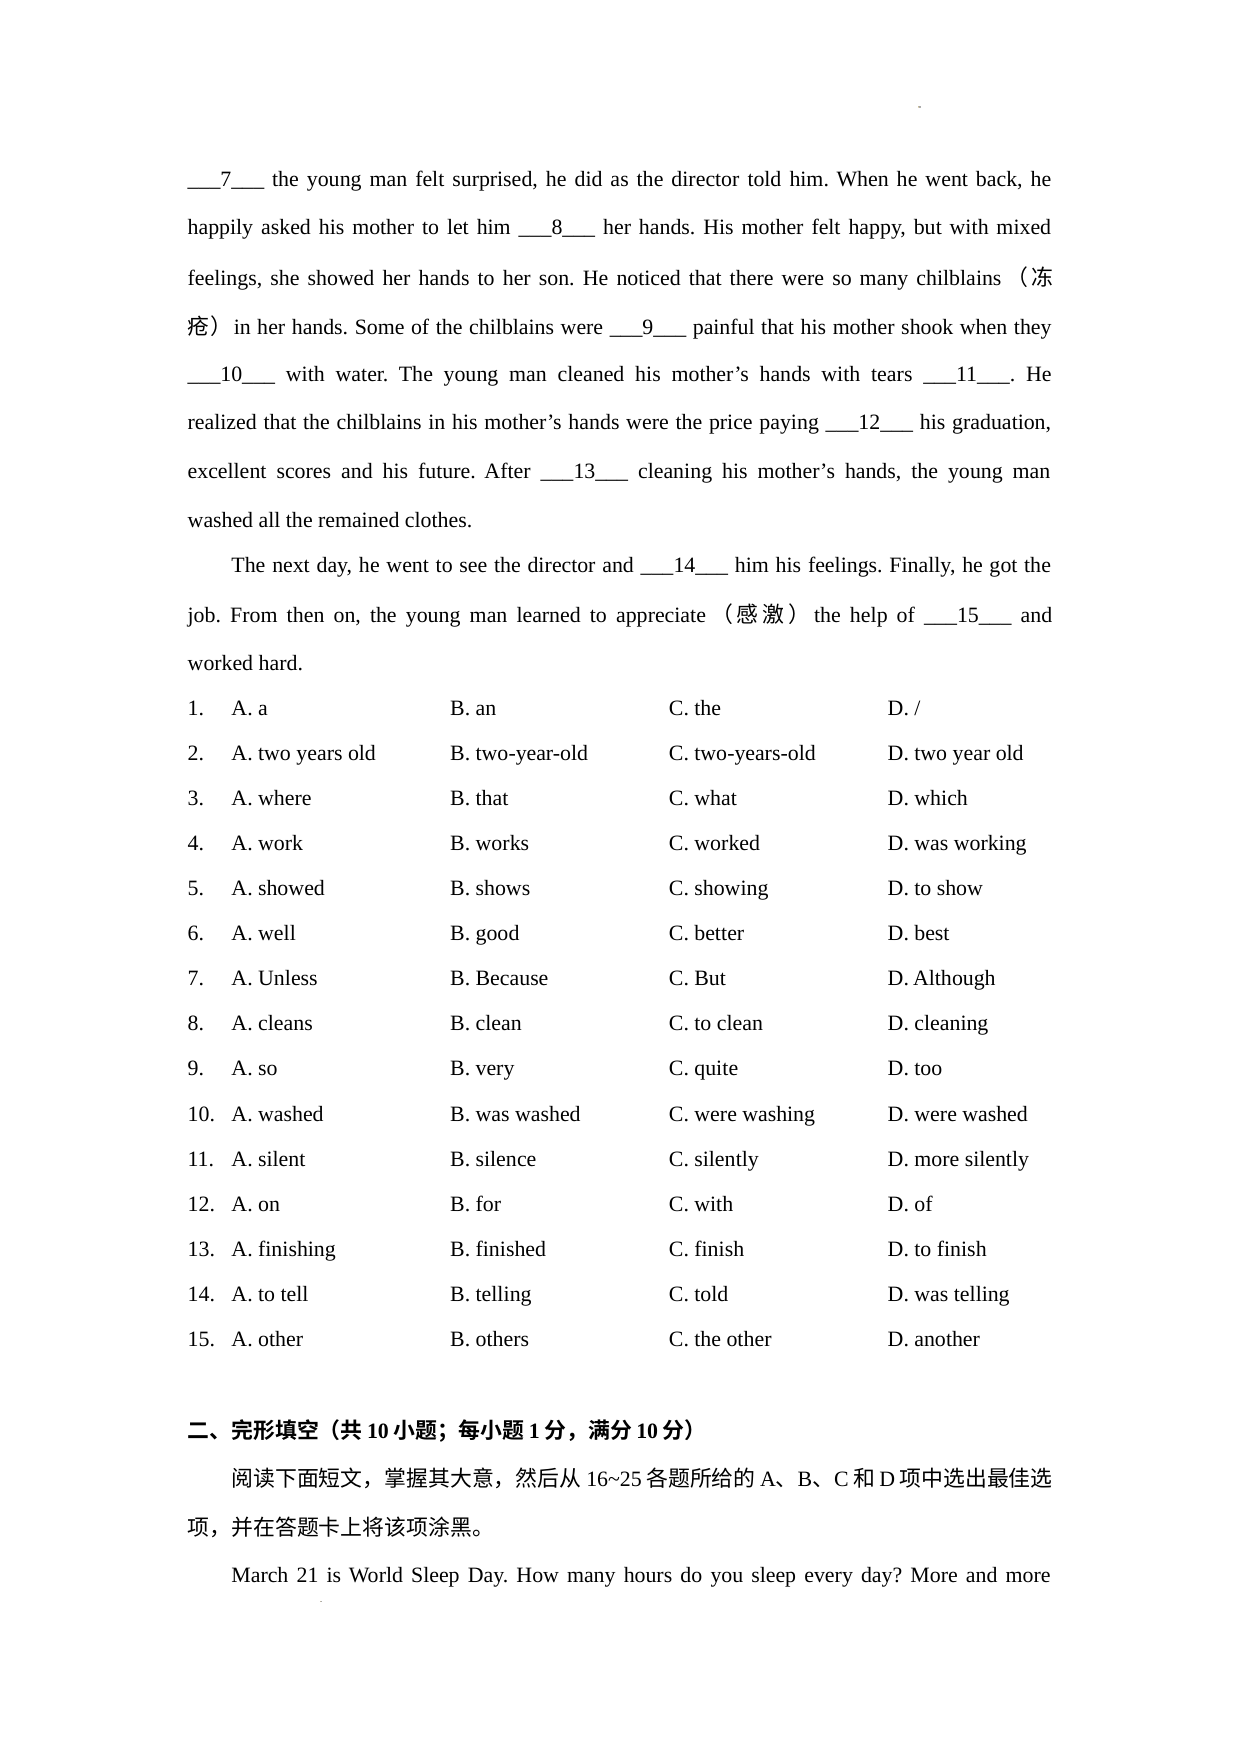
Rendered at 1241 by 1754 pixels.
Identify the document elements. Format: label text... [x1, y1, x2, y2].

text 12. A. on B. for C. with D. of [187, 1187, 1053, 1219]
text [187, 1558, 1053, 1591]
text 2. A. two years old B. two-year-old C. two-years-old D. two year old [187, 736, 1053, 768]
text 10. A. washed B. was washed C. were washing D. were washed [187, 1097, 1053, 1129]
text 6. A. well B. good C. better D. best [187, 916, 1053, 949]
text 二、完形填空（共10小题；每小题1分，满分10分） [187, 1413, 1053, 1445]
text 3. A. where B. that C. what D. which [187, 781, 1053, 814]
text 阅读下面短文，掌握其大意，然后从16~25各题所给的A、B、C和D项中选出最佳选项，并在答题卡上将该项涂黑。 [187, 1461, 1053, 1542]
text 8. A. cleans B. clean C. to clean D. cleaning [187, 1007, 1053, 1039]
text 15. A. other B. others C. the other D. another [187, 1322, 1053, 1355]
text 1. A. a B. an C. the D. / [187, 691, 1053, 723]
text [187, 162, 1053, 536]
text 5. A. showed B. shows C. showing D. to show [187, 871, 1053, 904]
text 9. A. so B. very C. quite D. too [187, 1052, 1053, 1084]
text 13. A. finishing B. finished C. finish D. to finish [187, 1232, 1053, 1265]
text 14. A. to tell B. telling C. told D. was telling [187, 1277, 1053, 1310]
text The next day, he went to see the director and ___14___ him his feelings. Finally, he got the job. From then on, the young man learned to appreciate（感激）the help of ___15___ and worked hard. [187, 548, 1053, 678]
text 4. A. work B. works C. worked D. was working [187, 826, 1053, 859]
text 7. A. Unless B. Because C. But D. Although [187, 962, 1053, 994]
text 11. A. silent B. silence C. silently D. more silently [187, 1142, 1053, 1174]
